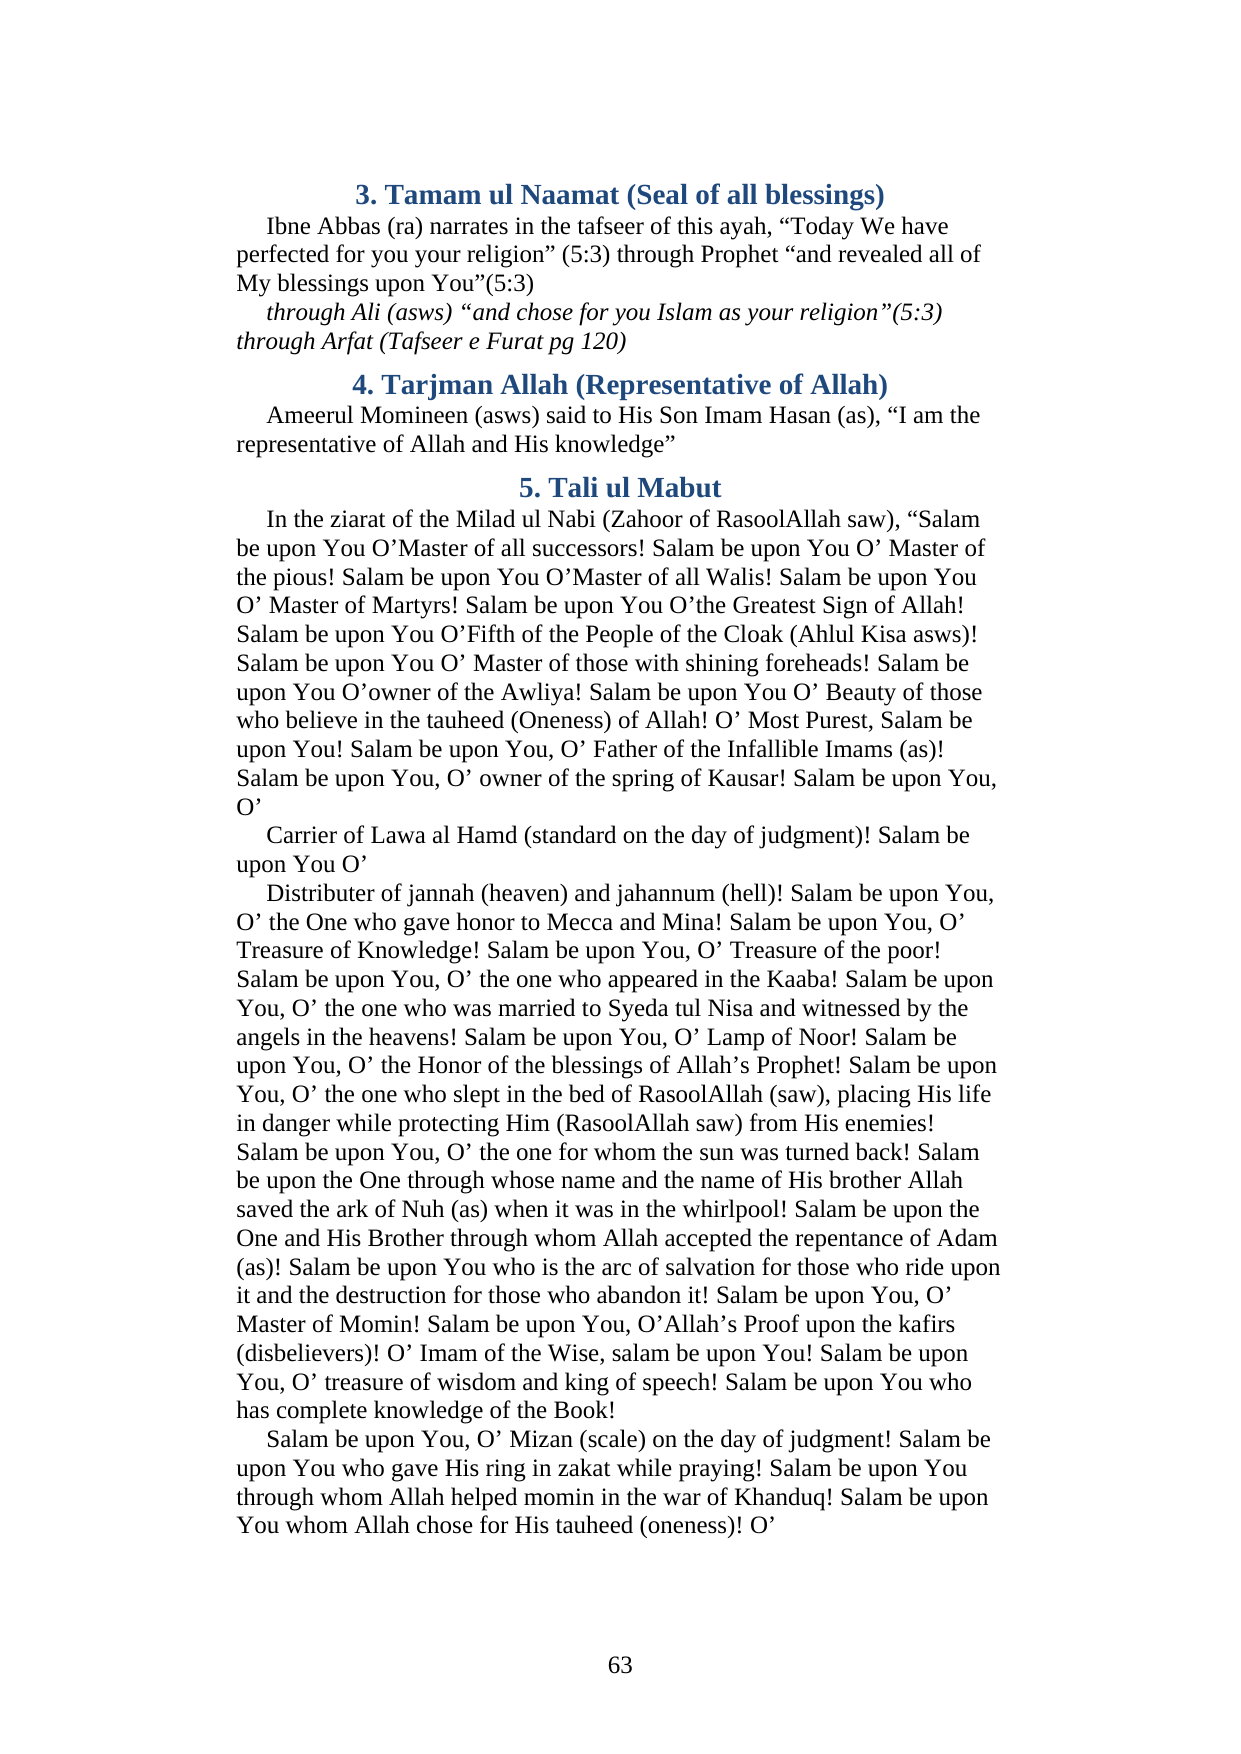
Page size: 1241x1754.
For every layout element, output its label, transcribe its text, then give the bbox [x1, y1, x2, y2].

subtitle 4. Tarjman Allah (Representative of Allah) [236, 367, 1004, 401]
text Distributer of jannah (heaven) and jahannum (hell)! Salam be upon You, O’ the One who gave honor to Mecca and Mina! Salam be upon You, O’ Treasure of Knowledge! Salam be upon You, O’ Treasure of the poor! Salam be upon You, O’ the one who appeared in the Kaaba! Salam be upon You, O’ the one who was married to Syeda tul Nisa and witnessed by the angels in the heavens! Salam be upon You, O’ Lamp of Noor! Salam be upon You, O’ the Honor of the blessings of Allah’s Prophet! Salam be upon You, O’ the one who slept in the bed of RasoolAllah (saw), placing His life in danger while protecting Him (RasoolAllah saw) from His enemies! Salam be upon You, O’ the one for whom the sun was turned back! Salam be upon the One through whose name and the name of His brother Allah saved the ark of Nuh (as) when it was in the whirlpool! Salam be upon the One and His Brother through whom Allah accepted the repentance of Adam (as)! Salam be upon You who is the arc of salvation for those who ride upon it and the destruction for those who abandon it! Salam be upon You, O’ Master of Momin! Salam be upon You, O’Allah’s Proof upon the kafirs (disbelievers)! O’ Imam of the Wise, salam be upon You! Salam be upon You, O’ treasure of wisdom and king of speech! Salam be upon You who has complete knowledge of the Book! [236, 878, 1004, 1424]
text through Ali (asws) “and chose for you Islam as your religion”(5:3) through Arfat (Tafseer e Furat pg 120) [236, 297, 1004, 354]
text In the ziarat of the Milad ul Nabi (Zahoor of RasoolAllah saw), “Salam be upon You O’Master of all successors! Salam be upon You O’ Master of the pious! Salam be upon You O’Master of all Walis! Salam be upon You O’ Master of Martyrs! Salam be upon You O’the Greatest Sign of Allah! Salam be upon You O’Fifth of the People of the Cloak (Ahlul Kisa asws)! Salam be upon You O’ Master of those with shining foreheads! Salam be upon You O’owner of the Awliya! Salam be upon You O’ Beauty of those who believe in the tauheed (Oneness) of Allah! O’ Most Purest, Salam be upon You! Salam be upon You, O’ Father of the Infallible Imams (as)! Salam be upon You, O’ owner of the spring of Kausar! Salam be upon You, O’ [236, 504, 1004, 820]
subtitle 3. Tamam ul Naamat (Seal of all blessings) [236, 177, 1004, 211]
text Ameerul Momineen (asws) said to His Son Imam Hasan (as), “I am the representative of Allah and His knowledge” [236, 401, 1004, 458]
subtitle 5. Tali ul Mabut [236, 471, 1004, 504]
text Carrier of Lawa al Hamd (standard on the day of judgment)! Salam be upon You O’ [236, 820, 1004, 878]
text Salam be upon You, O’ Mizan (scale) on the day of judgment! Salam be upon You who gave His ring in zakat while praying! Salam be upon You through whom Allah helped momin in the war of Khanduq! Salam be upon You whom Allah chose for His tauheed (oneness)! O’ [236, 1424, 1004, 1539]
text Ibne Abbas (ra) narrates in the tafseer of this ayah, “Today We have perfected for you your religion” (5:3) through Prophet “and revealed all of My blessings upon You”(5:3) [236, 211, 1004, 297]
